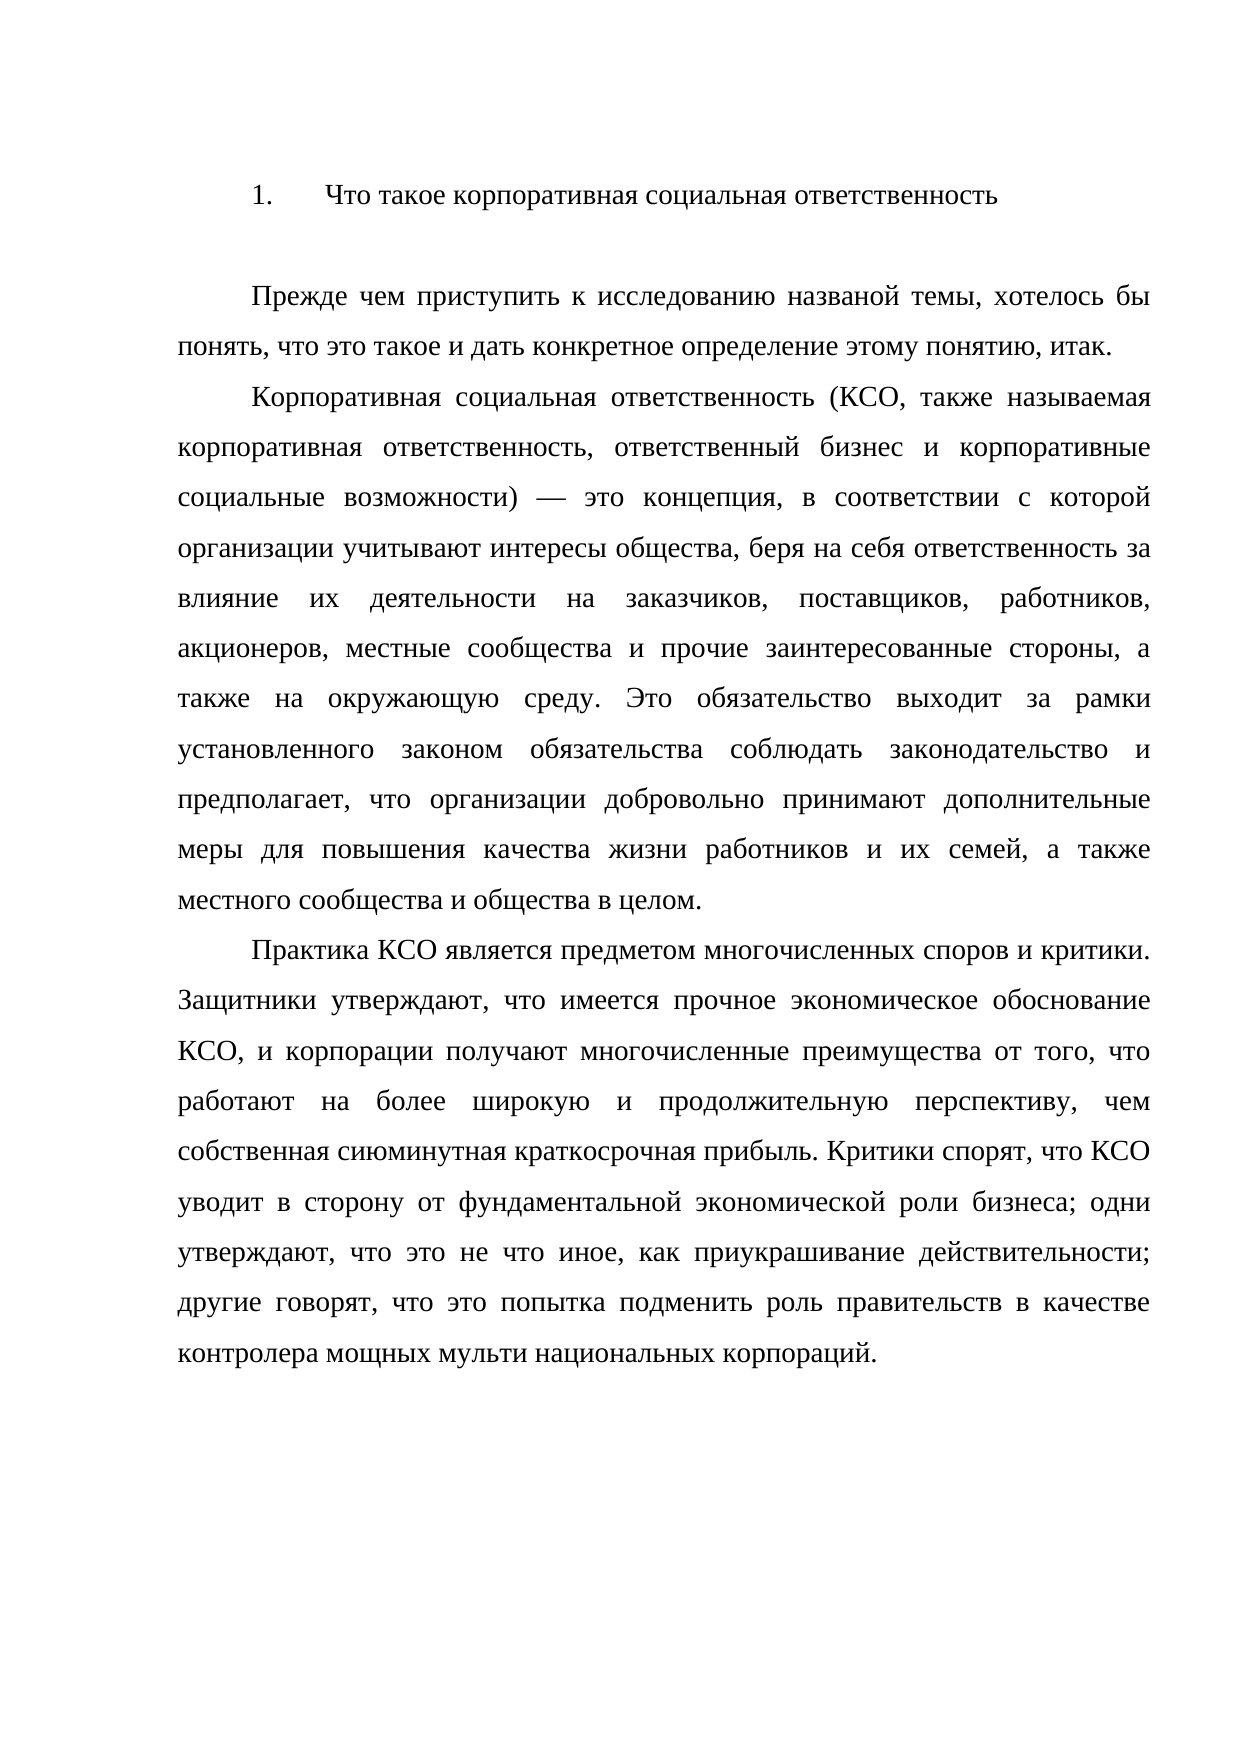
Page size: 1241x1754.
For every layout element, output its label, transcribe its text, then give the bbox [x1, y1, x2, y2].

text Корпоративная социальная ответственность (КСО, также называемая корпоративная ответственность, ответственный бизнес и корпоративные социальные возможности) — это концепция, в соответствии с которой организации учитывают интересы общества, беря на себя ответственность за влияние их деятельности на заказчиков, поставщиков, работников, акционеров, местные сообщества и прочие заинтересованные стороны, а также на окружающую среду. Это обязательство выходит за рамки установленного законом обязательства соблюдать законодательство и предполагает, что организации добровольно принимают дополнительные меры для повышения качества жизни работников и их семей, а также местного сообщества и общества в целом. [177, 379, 1152, 915]
list Что такое корпоративная социальная ответственность [177, 177, 1152, 211]
text Прежде чем приступить к исследованию названой темы, хотелось бы понять, что это такое и дать конкретное определение этому понятию, итак. [177, 278, 1152, 362]
text Практика КСО является предметом многочисленных споров и критики. Защитники утверждают, что имеется прочное экономическое обоснование КСО, и корпорации получают многочисленные преимущества от того, что работают на более широкую и продолжительную перспективу, чем собственная сиюминутная краткосрочная прибыль. Критики спорят, что КСО уводит в сторону от фундаментальной экономической роли бизнеса; одни утверждают, что это не что иное, как приукрашивание действительности; другие говорят, что это попытка подменить роль правительств в качестве контролера мощных мульти национальных корпораций. [177, 932, 1152, 1368]
